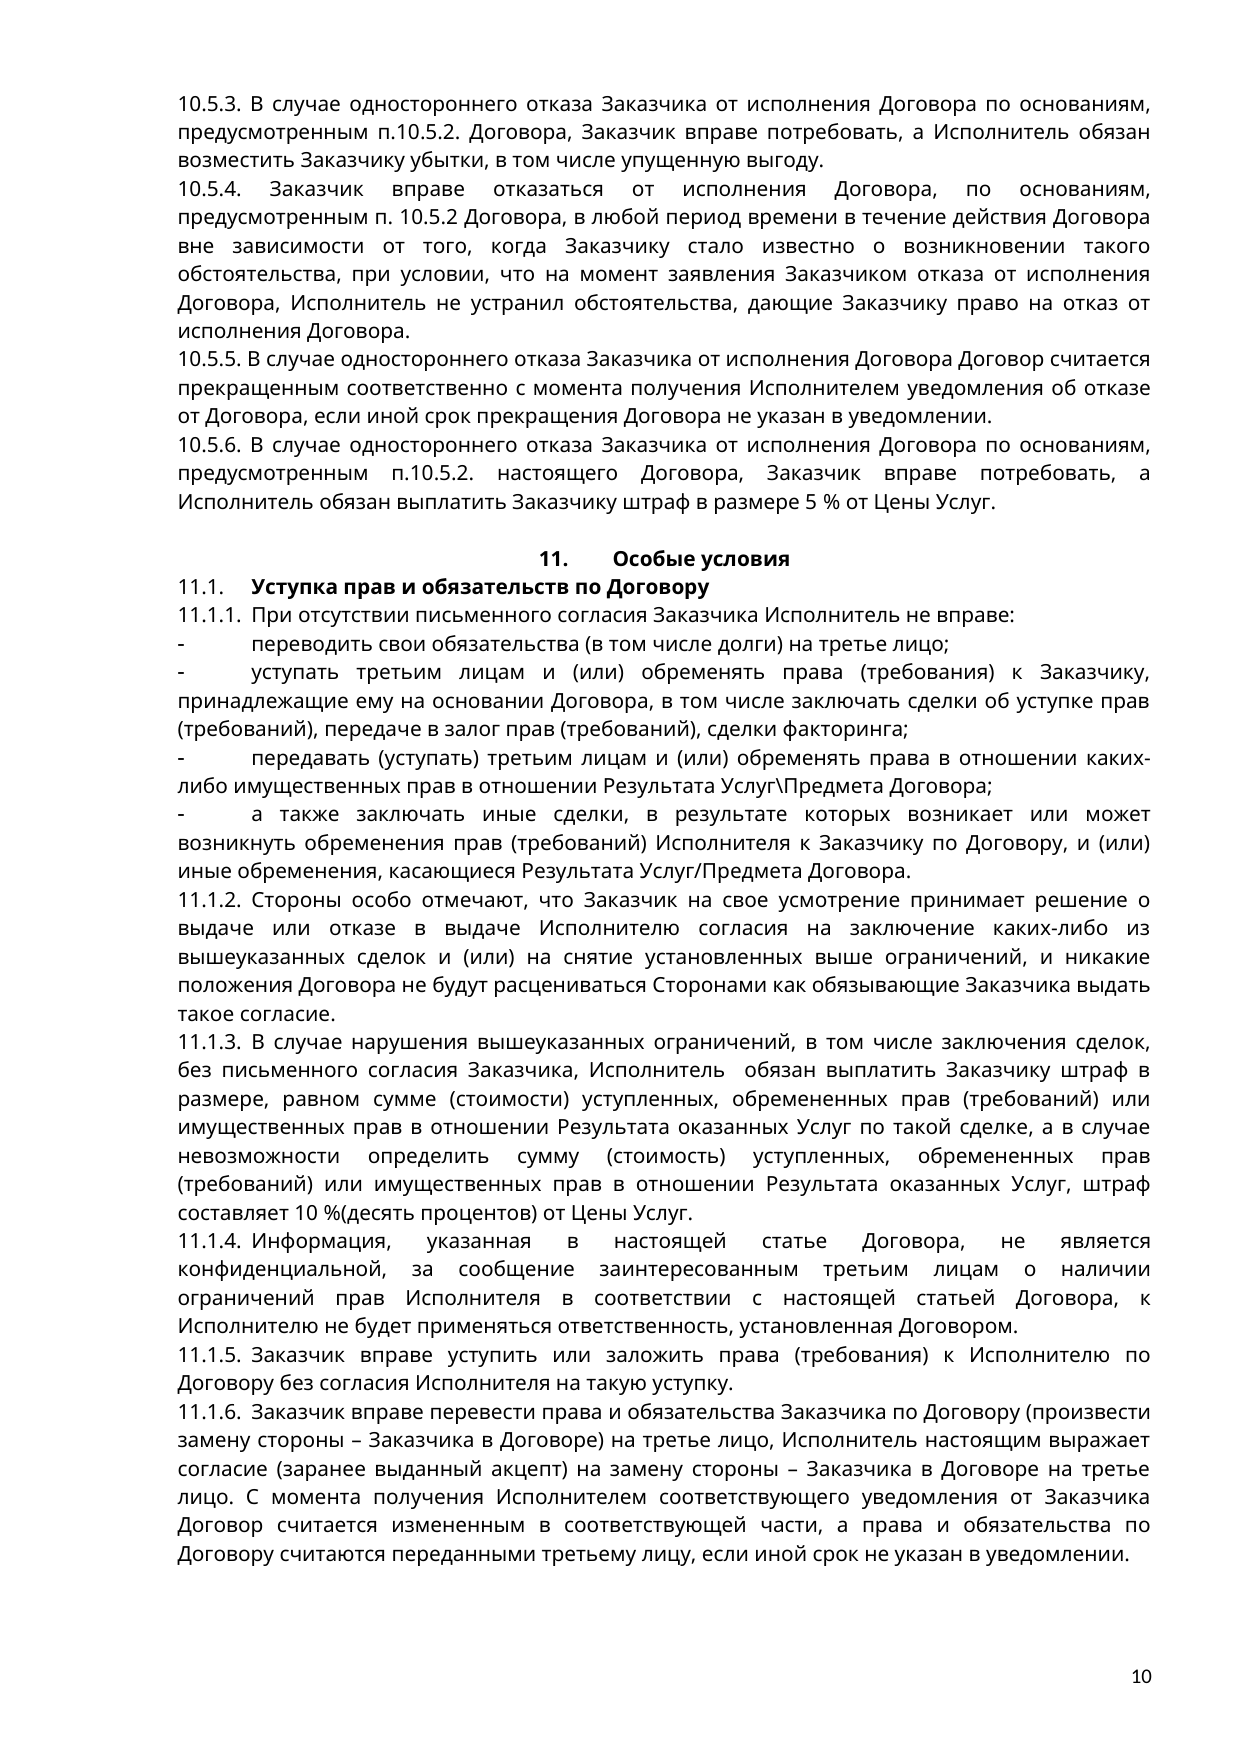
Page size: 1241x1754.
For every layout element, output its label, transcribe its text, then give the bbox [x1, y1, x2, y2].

subtitle Особые условия [177, 544, 1152, 572]
list уступать третьим лицам и (или) обременять права (требования) к Заказчику, принадлежащие ему на основании Договора, в том числе заключать сделки об уступке прав (требований), передаче в залог прав (требований), сделки факторинга; [177, 657, 1152, 743]
list В случае нарушения вышеуказанных ограничений, в том числе заключения сделок, без письменного согласия Заказчика, Исполнитель обязан выплатить Заказчику штраф в размере, равном сумме (стоимости) уступленных, обремененных прав (требований) или имущественных прав в отношении Результата оказанных Услуг по такой сделке, а в случае невозможности определить сумму (стоимость) уступленных, обремененных прав (требований) или имущественных прав в отношении Результата оказанных Услуг, штраф составляет 10 %(десять процентов) от Цены Услуг. [177, 1027, 1152, 1226]
list переводить свои обязательства (в том числе долги) на третье лицо; [177, 629, 1152, 657]
list а также заключать иные сделки, в результате которых возникает или может возникнуть обременения прав (требований) Исполнителя к Заказчику по Договору, и (или) иные обременения, касающиеся Результата Услуг/Предмета Договора. [177, 799, 1152, 885]
list При отсутствии письменного согласия Заказчика Исполнитель не вправе: [177, 601, 1152, 629]
text 10.5.6. В случае одностороннего отказа Заказчика от исполнения Договора по основаниям, предусмотренным п.10.5.2. настоящего Договора, Заказчик вправе потребовать, а Исполнитель обязан выплатить Заказчику штраф в размере 5 % от Цены Услуг. [177, 430, 1152, 515]
list передавать (уступать) третьим лицам и (или) обременять права в отношении каких-либо имущественных прав в отношении Результата Услуг\Предмета Договора; [177, 743, 1152, 799]
list Информация, указанная в настоящей статье Договора, не является конфиденциальной, за сообщение заинтересованным третьим лицам о наличии ограничений прав Исполнителя в соответствии с настоящей статьей Договора, к Исполнителю не будет применяться ответственность, установленная Договором. [177, 1226, 1152, 1340]
list Заказчик вправе перевести права и обязательства Заказчика по Договору (произвести замену стороны – Заказчика в Договоре) на третье лицо, Исполнитель настоящим выражает согласие (заранее выданный акцепт) на замену стороны – Заказчика в Договоре на третье лицо. С момента получения Исполнителем соответствующего уведомления от Заказчика Договор считается измененным в соответствующей части, а права и обязательства по Договору считаются переданными третьему лицу, если иной срок не указан в уведомлении. [177, 1397, 1152, 1567]
list Заказчик вправе уступить или заложить права (требования) к Исполнителю по Договору без согласия Исполнителя на такую уступку. [177, 1340, 1152, 1397]
text 10.5.3. В случае одностороннего отказа Заказчика от исполнения Договора по основаниям, предусмотренным п.10.5.2. Договора, Заказчик вправе потребовать, а Исполнитель обязан возместить Заказчику убытки, в том числе упущенную выгоду. [177, 89, 1152, 174]
text 10.5.4. Заказчик вправе отказаться от исполнения Договора, по основаниям, предусмотренным п. 10.5.2 Договора, в любой период времени в течение действия Договора вне зависимости от того, когда Заказчику стало известно о возникновении такого обстоятельства, при условии, что на момент заявления Заказчиком отказа от исполнения Договора, Исполнитель не устранил обстоятельства, дающие Заказчику право на отказ от исполнения Договора. [177, 174, 1152, 344]
list Стороны особо отмечают, что Заказчик на свое усмотрение принимает решение о выдаче или отказе в выдаче Исполнителю согласия на заключение каких-либо из вышеуказанных сделок и (или) на снятие установленных выше ограничений, и никакие положения Договора не будут расцениваться Сторонами как обязывающие Заказчика выдать такое согласие. [177, 885, 1152, 1027]
list Уступка прав и обязательств по Договору [177, 572, 1152, 601]
text 10.5.5. В случае одностороннего отказа Заказчика от исполнения Договора Договор считается прекращенным соответственно с момента получения Исполнителем уведомления об отказе от Договора, если иной срок прекращения Договора не указан в уведомлении. [177, 344, 1152, 430]
